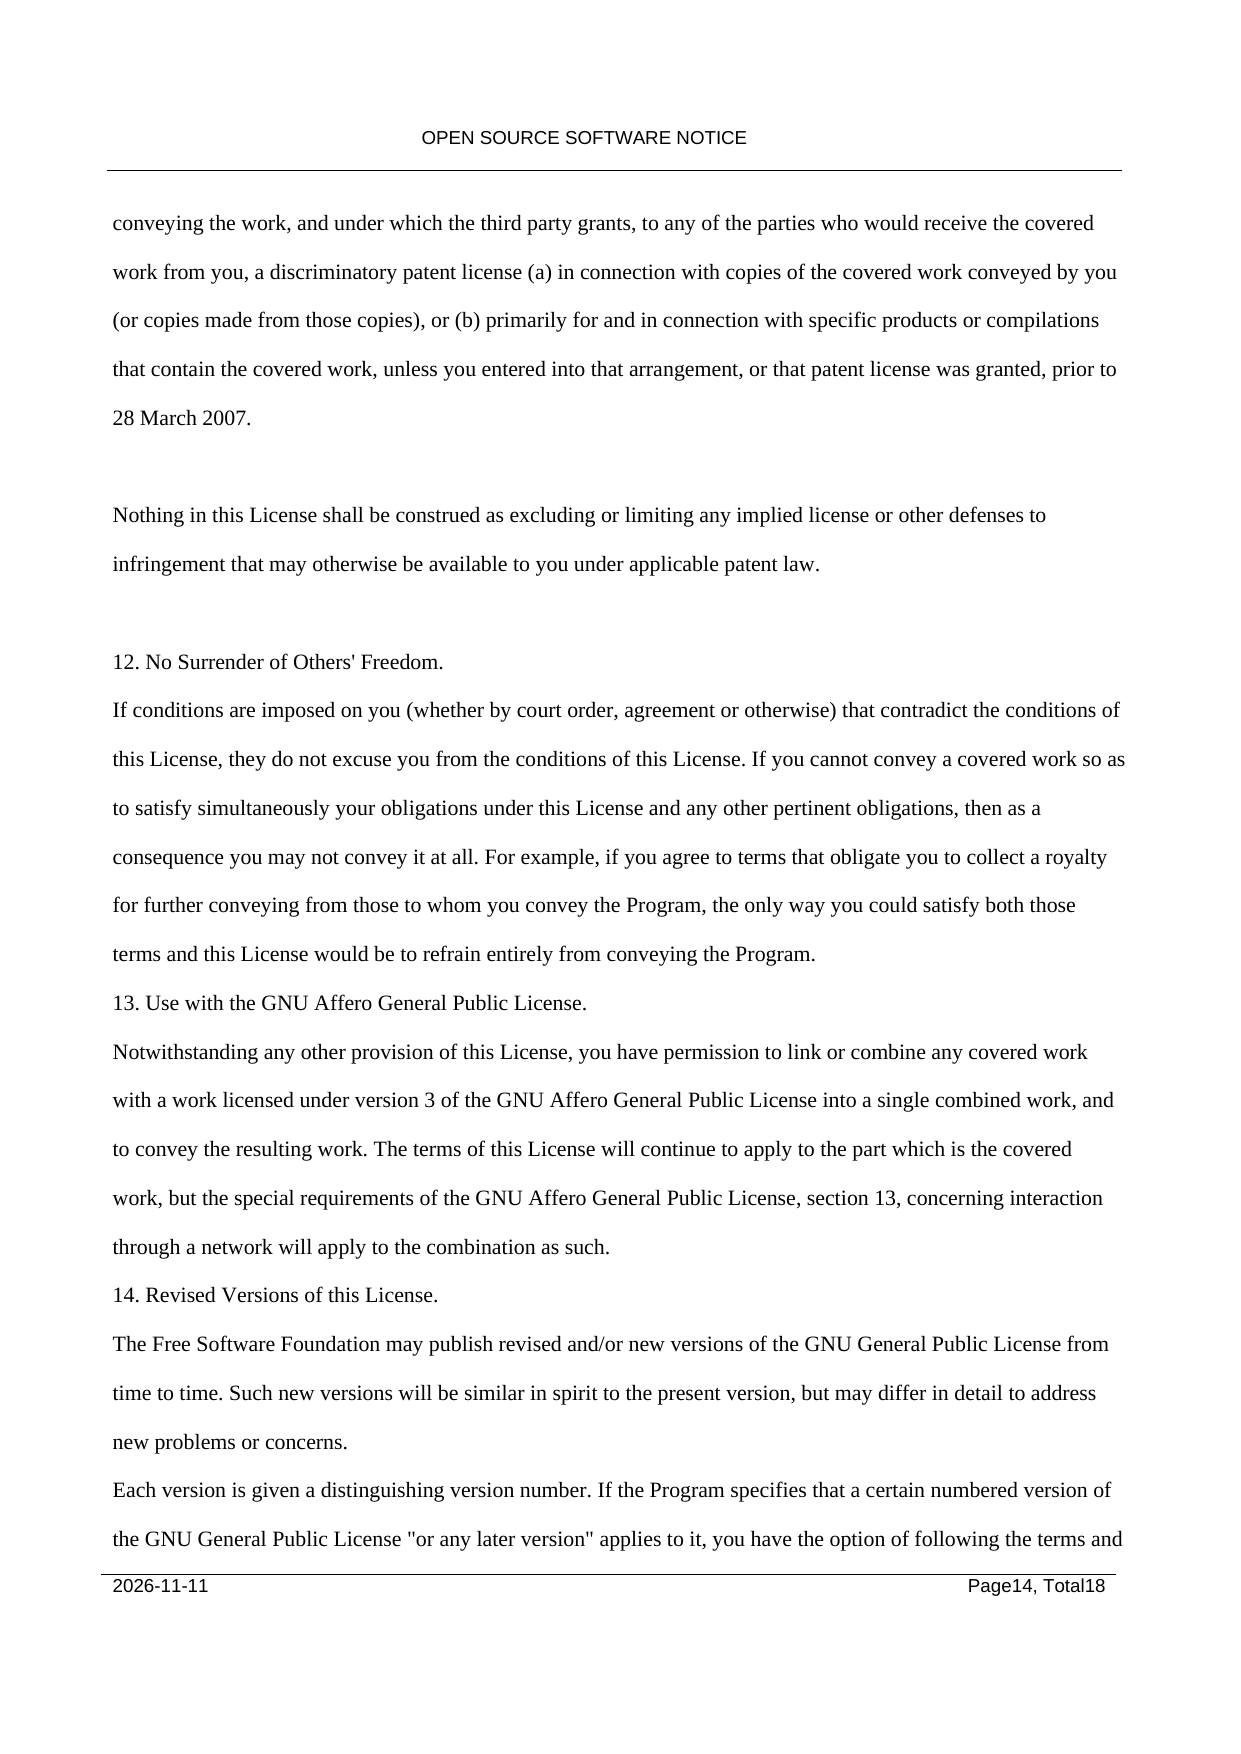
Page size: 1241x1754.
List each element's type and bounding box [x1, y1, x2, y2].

text [112, 206, 1128, 1555]
